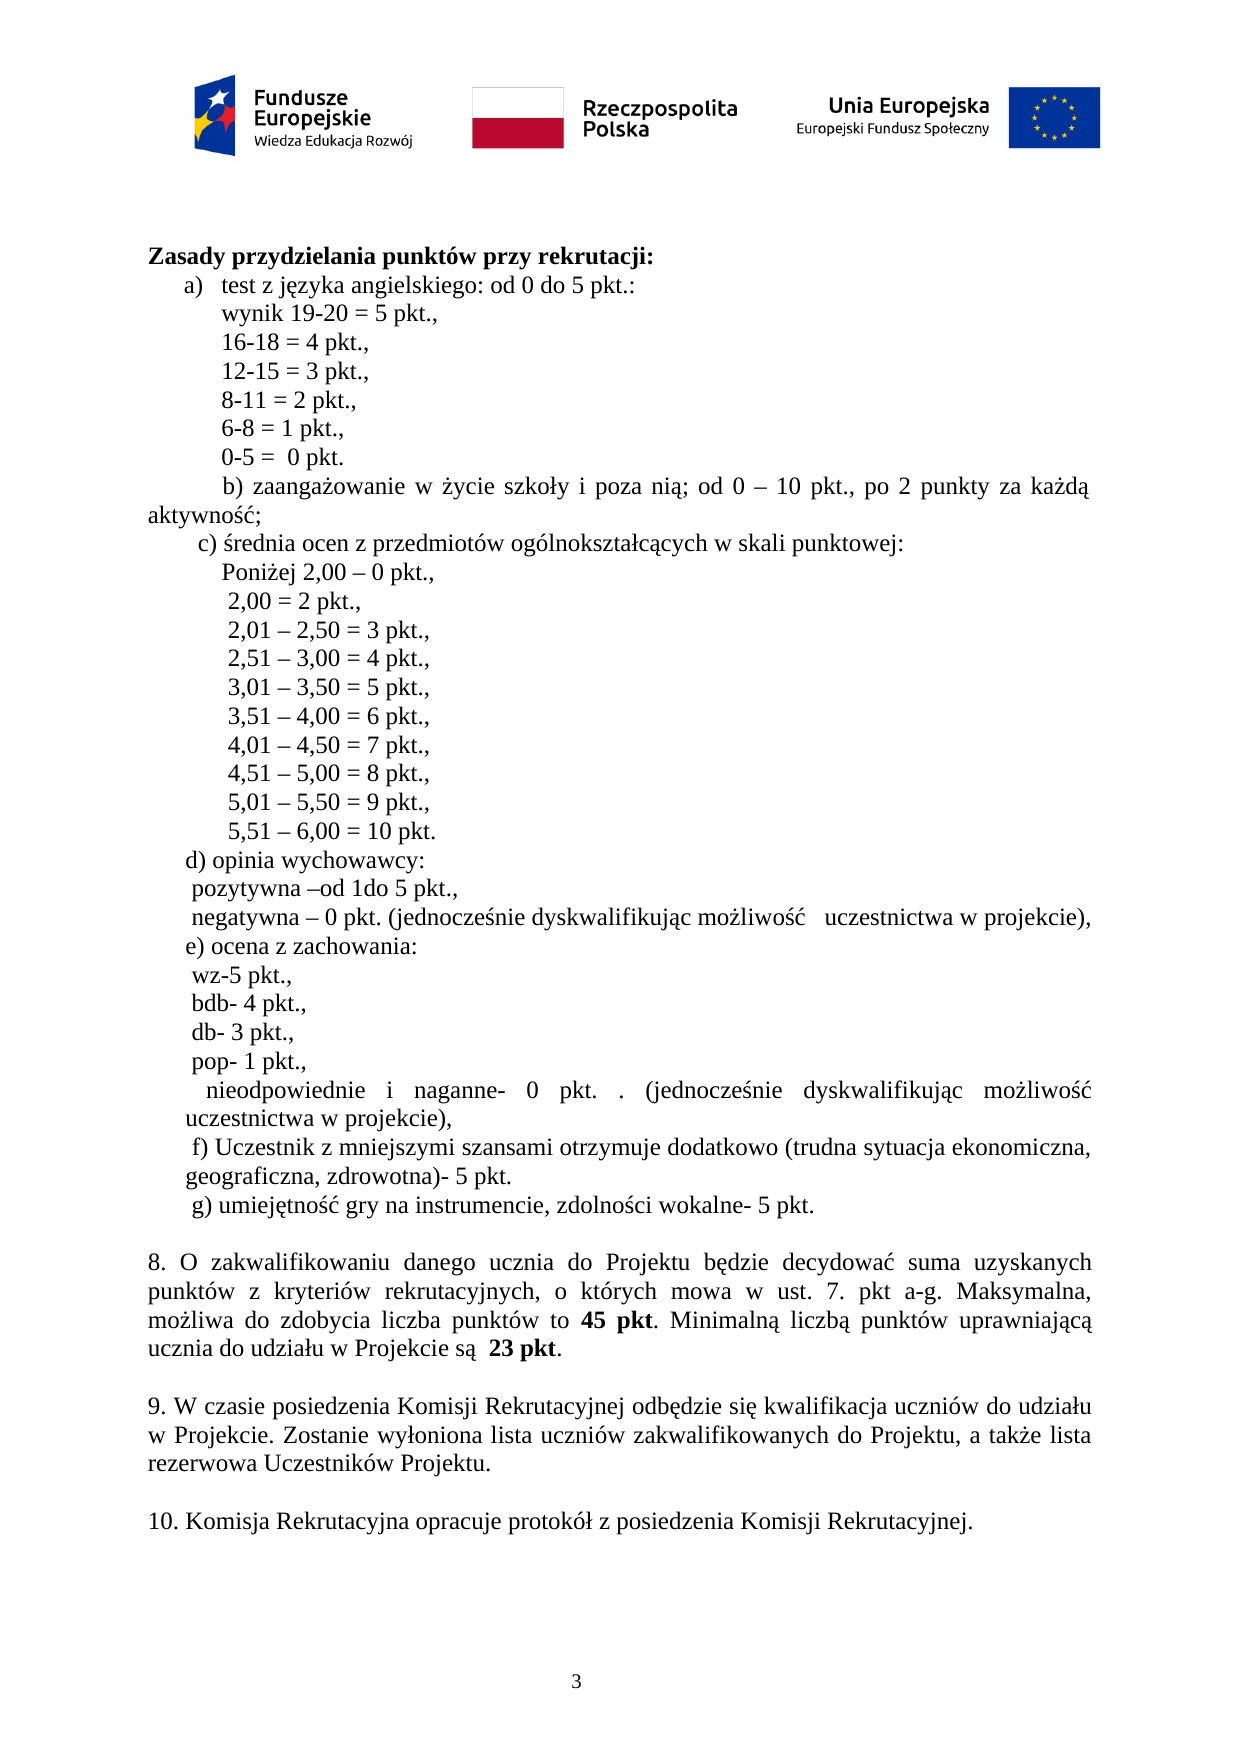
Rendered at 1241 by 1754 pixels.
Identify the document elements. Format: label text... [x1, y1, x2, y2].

text 4,01 – 4,50 = 7 pkt., [221, 730, 1092, 758]
text db- 3 pkt., [185, 1017, 1092, 1046]
text 8-11 = 2 pkt., [221, 385, 1092, 413]
picture [174, 54, 1120, 176]
text 0-5 = 0 pkt. [221, 442, 1092, 471]
text negatywna – 0 pkt. (jednocześnie dyskwalifikując możliwość uczestnictwa w projekcie), [185, 902, 1092, 931]
text 12-15 = 3 pkt., [221, 356, 1092, 385]
text pozytywna –od 1do 5 pkt., [185, 873, 1092, 902]
text bdb- 4 pkt., [185, 988, 1092, 1017]
text pop- 1 pkt., [185, 1046, 1092, 1075]
text 2,51 – 3,00 = 4 pkt., [221, 643, 1092, 672]
text g) umiejętność gry na instrumencie, zdolności wokalne- 5 pkt. [148, 1190, 1092, 1218]
text b) zaangażowanie w życie szkoły i poza nią; od 0 – 10 pkt., po 2 punkty za każdą aktywność; [148, 471, 1092, 528]
text 4,51 – 5,00 = 8 pkt., [221, 758, 1092, 787]
text 2,01 – 2,50 = 3 pkt., [221, 615, 1092, 643]
text f) Uczestnik z mniejszymi szansami otrzymuje dodatkowo (trudna sytuacja ekonomiczna, geograficzna, zdrowotna)- 5 pkt. [185, 1132, 1092, 1190]
text 5,01 – 5,50 = 9 pkt., [221, 787, 1092, 816]
text c) średnia ocen z przedmiotów ogólnokształcących w skali punktowej: [148, 528, 1092, 557]
text 5,51 – 6,00 = 10 pkt. [221, 816, 1092, 845]
text d) opinia wychowawcy: [185, 845, 1092, 873]
text Poniżej 2,00 – 0 pkt., [221, 557, 1092, 586]
text 9. W czasie posiedzenia Komisji Rekrutacyjnej odbędzie się kwalifikacja uczniów do udziału w Projekcie. Zostanie wyłoniona lista uczniów zakwalifikowanych do Projektu, a także lista rezerwowa Uczestników Projektu. [148, 1391, 1092, 1477]
text nieodpowiednie i naganne- 0 pkt. . (jednocześnie dyskwalifikując możliwość uczestnictwa w projekcie), [185, 1075, 1092, 1132]
text 16-18 = 4 pkt., [221, 327, 1092, 356]
text 10. Komisja Rekrutacyjna opracuje protokół z posiedzenia Komisji Rekrutacyjnej. [148, 1506, 1092, 1535]
text wz-5 pkt., [185, 960, 1092, 988]
text 2,00 = 2 pkt., [221, 586, 1092, 615]
text wynik 19-20 = 5 pkt., [221, 298, 1092, 327]
text 3,51 – 4,00 = 6 pkt., [221, 701, 1092, 730]
text 6-8 = 1 pkt., [221, 413, 1092, 442]
list test z języka angielskiego: od 0 do 5 pkt.: [183, 270, 1092, 298]
text 8. O zakwalifikowaniu danego ucznia do Projektu będzie decydować suma uzyskanych punktów z kryteriów rekrutacyjnych, o których mowa w ust. 7. pkt a-g. Maksymalna, możliwa do zdobycia liczba punktów to 45 pkt. Minimalną liczbą punktów uprawniającą ucznia do udziału w Projekcie są 23 pkt. [148, 1247, 1092, 1362]
text 3,01 – 3,50 = 5 pkt., [221, 672, 1092, 701]
text e) ocena z zachowania: [185, 931, 1092, 960]
text Zasady przydzielania punktów przy rekrutacji: [148, 241, 1092, 270]
